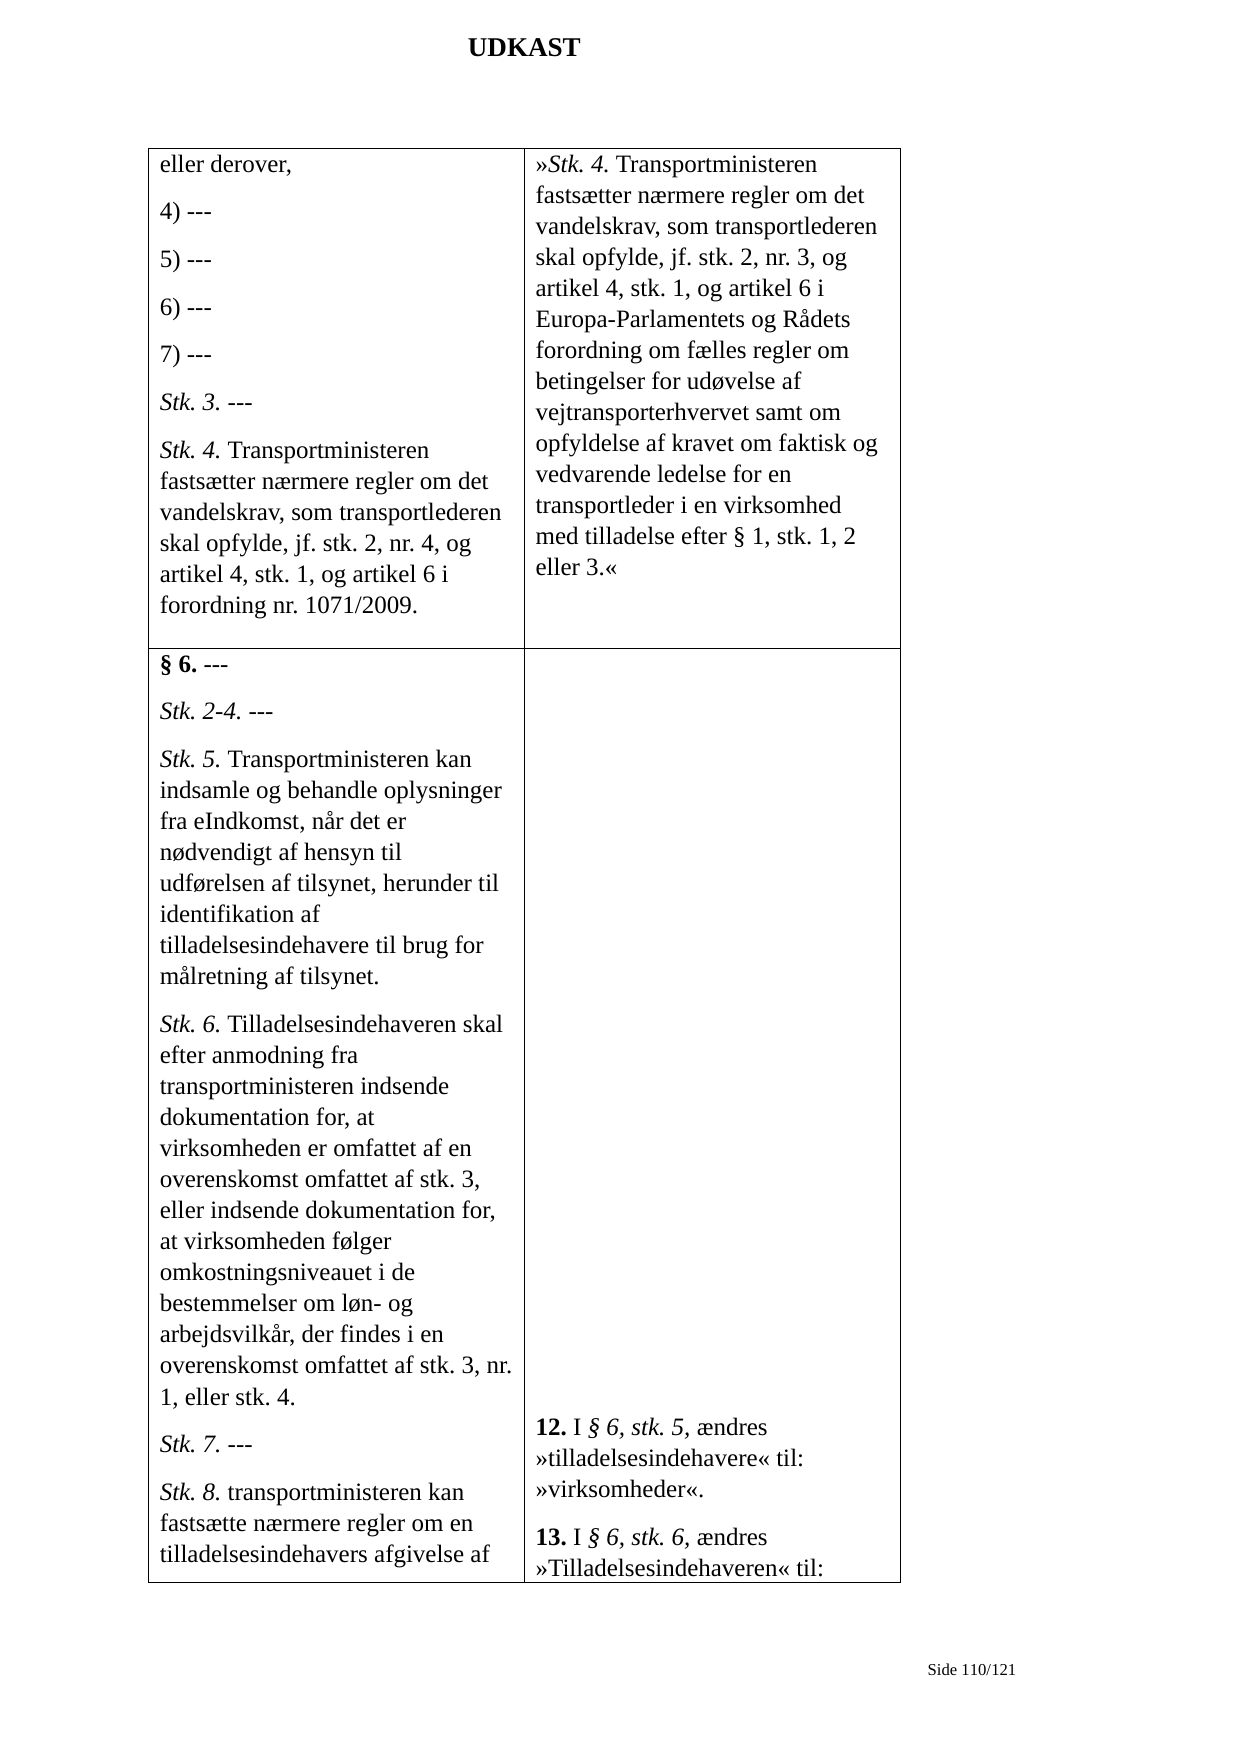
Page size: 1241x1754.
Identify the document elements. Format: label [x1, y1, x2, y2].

table_cell [525, 649, 900, 1582]
table_cell [149, 149, 524, 648]
table_cell [525, 149, 900, 648]
table_cell [149, 649, 524, 1582]
